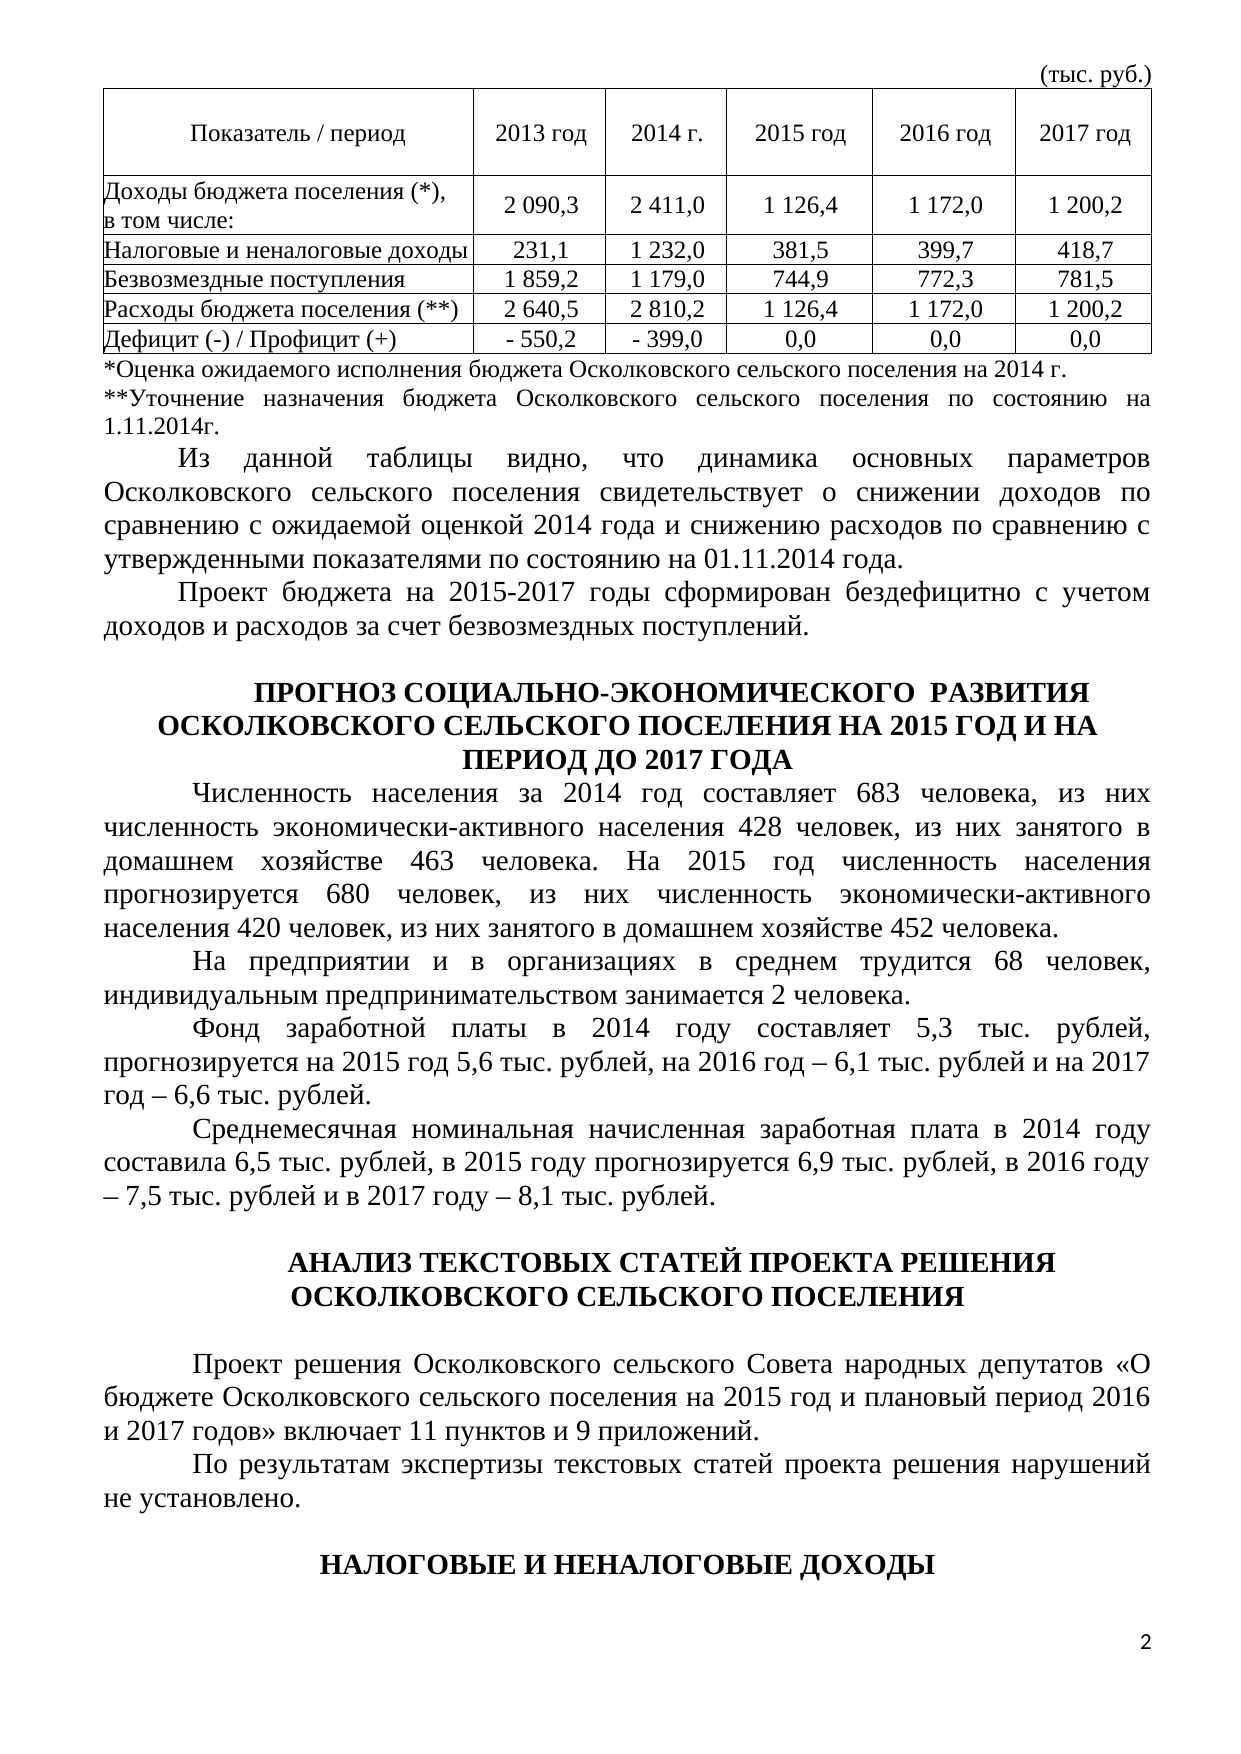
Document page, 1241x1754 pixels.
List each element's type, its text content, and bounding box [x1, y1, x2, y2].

text Фонд заработной платы в 2014 году составляет 5,3 тыс. рублей, прогнозируется на 2015 год 5,6 тыс. рублей, на 2016 год – 6,1 тыс. рублей и на 2017 год – 6,6 тыс. рублей. [103, 1010, 1152, 1111]
table_cell 744,9 [727, 265, 872, 293]
table_cell 1 200,2 [1016, 294, 1151, 323]
table_cell Безвозмездные поступления [104, 265, 473, 293]
table_cell 2 090,3 [474, 176, 605, 234]
table_cell 231,1 [474, 235, 605, 263]
text По результатам экспертизы текстовых статей проекта решения нарушений не установлено. [103, 1446, 1152, 1513]
table_cell 0,0 [1016, 324, 1151, 353]
table_cell Расходы бюджета поселения (**) [104, 294, 473, 323]
text Проект бюджета на 2015-2017 годы сформирован бездефицитно с учетом доходов и расходов за счет безвозмездных поступлений. [103, 574, 1152, 641]
table_cell Дефицит (-) / Профицит (+) [104, 324, 473, 353]
table_cell Налоговые и неналоговые доходы [104, 235, 473, 263]
text (тыс. руб.) [103, 59, 1152, 88]
table_header 2014 г. [606, 89, 726, 175]
table_cell 1 859,2 [474, 265, 605, 293]
table_cell 1 232,0 [606, 235, 726, 263]
text Проект решения Осколковского сельского Совета народных депутатов «О бюджете Осколковского сельского поселения на 2015 год и плановый период 2016 и 2017 годов» включает 11 пунктов и 9 приложений. [103, 1346, 1152, 1446]
table_header 2013 год [474, 89, 605, 175]
table_header 2015 год [727, 89, 872, 175]
table_cell 2 640,5 [474, 294, 605, 323]
table_cell Доходы бюджета поселения (*), в том числе: [104, 176, 473, 234]
table_cell 1 126,4 [727, 294, 872, 323]
table_cell 2 810,2 [606, 294, 726, 323]
text Из данной таблицы видно, что динамика основных параметров Осколковского сельского поселения свидетельствует о снижении доходов по сравнению с ожидаемой оценкой 2014 года и снижению расходов по сравнению с утвержденными показателями по состоянию на 01.11.2014 года. [103, 440, 1152, 574]
text НАЛОГОВЫЕ И НЕНАЛОГОВЫЕ ДОХОДЫ [103, 1547, 1152, 1581]
table_header Показатель / период [104, 89, 473, 175]
text *Оценка ожидаемого исполнения бюджета Осколковского сельского поселения на 2014 г. [103, 354, 1152, 383]
table_cell 1 126,4 [727, 176, 872, 234]
table_cell 1 200,2 [1016, 176, 1151, 234]
table_cell 772,3 [873, 265, 1015, 293]
text АНАЛИЗ ТЕКСТОВЫХ СТАТЕЙ ПРОЕКТА РЕШЕНИЯ ОСКОЛКОВСКОГО СЕЛЬСКОГО ПОСЕЛЕНИЯ [103, 1245, 1152, 1312]
text Среднемесячная номинальная начисленная заработная плата в 2014 году составила 6,5 тыс. рублей, в 2015 году прогнозируется 6,9 тыс. рублей, в 2016 году – 7,5 тыс. рублей и в 2017 году – 8,1 тыс. рублей. [103, 1111, 1152, 1212]
text Численность населения за 2014 год составляет 683 человека, из них численность экономически-активного населения 428 человек, из них занятого в домашнем хозяйстве 463 человека. На 2015 год численность населения прогнозируется 680 человек, из них численность экономически-активного населения 420 человек, из них занятого в домашнем хозяйстве 452 человека. [103, 776, 1152, 943]
table_cell 399,7 [873, 235, 1015, 263]
table_cell 1 172,0 [873, 176, 1015, 234]
table_cell - 399,0 [606, 324, 726, 353]
table_cell 1 179,0 [606, 265, 726, 293]
table_cell 781,5 [1016, 265, 1151, 293]
table_header 2016 год [873, 89, 1015, 175]
text **Уточнение назначения бюджета Осколковского сельского поселения по состоянию на 1.11.2014г. [103, 383, 1152, 440]
table_cell 1 172,0 [873, 294, 1015, 323]
table_cell 2 411,0 [606, 176, 726, 234]
table_cell 0,0 [727, 324, 872, 353]
text На предприятии и в организациях в среднем трудится 68 человек, индивидуальным предпринимательством занимается 2 человека. [103, 943, 1152, 1010]
text ПРОГНОЗ СОЦИАЛЬНО-ЭКОНОМИЧЕСКОГО РАЗВИТИЯ ОСКОЛКОВСКОГО СЕЛЬСКОГО ПОСЕЛЕНИЯ НА 2015 ГОД И НА ПЕРИОД ДО 2017 ГОДА [103, 675, 1152, 776]
table_cell 418,7 [1016, 235, 1151, 263]
table_cell - 550,2 [474, 324, 605, 353]
table_cell 0,0 [873, 324, 1015, 353]
table_header 2017 год [1016, 89, 1151, 175]
table_cell 381,5 [727, 235, 872, 263]
